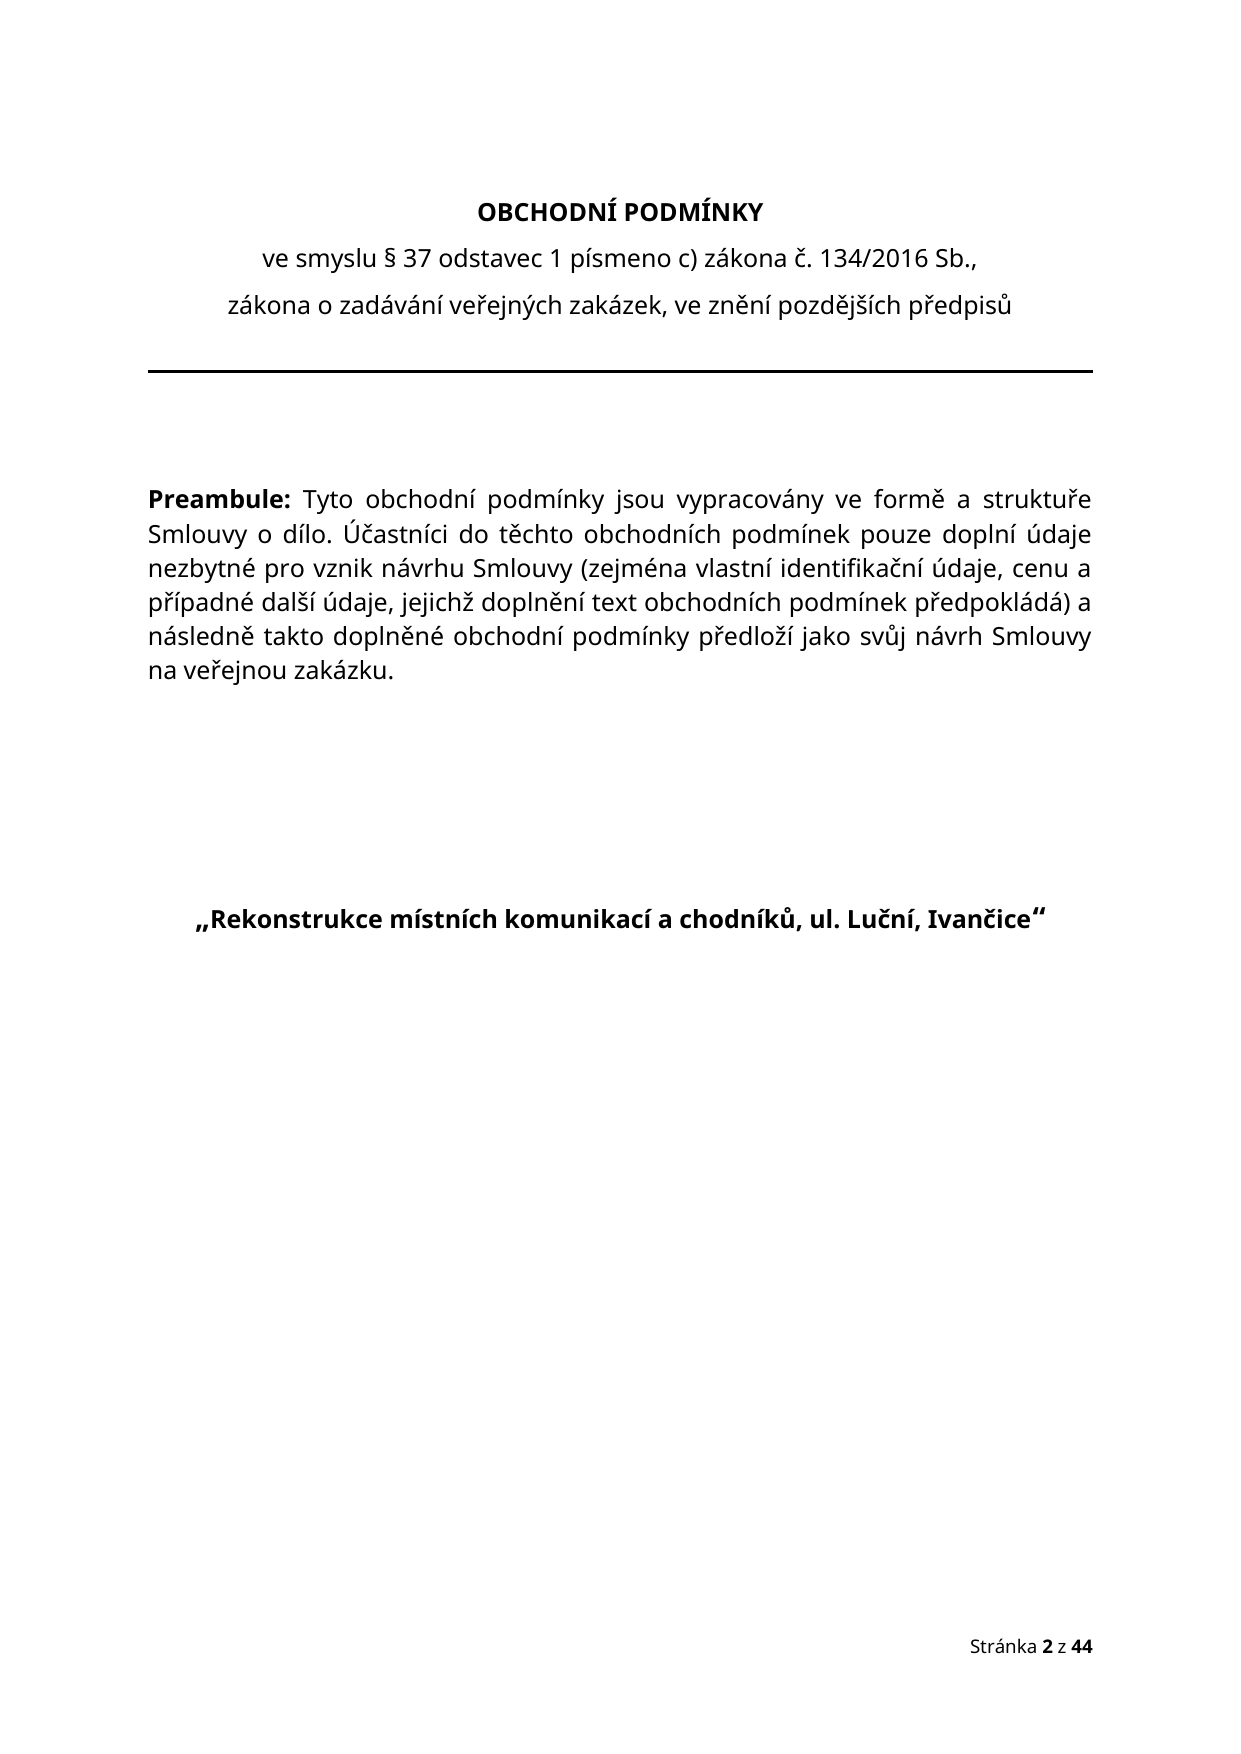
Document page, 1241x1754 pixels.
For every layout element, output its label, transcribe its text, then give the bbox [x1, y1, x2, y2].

list Preambule: Tyto obchodní podmínky jsou vypracovány ve formě a struktuře Smlouvy o dílo. Účastníci do těchto obchodních podmínek pouze doplní údaje nezbytné pro vznik návrhu Smlouvy (zejména vlastní identifikační údaje, cenu a případné další údaje, jejichž doplnění text obchodních podmínek předpokládá) a následně takto doplněné obchodní podmínky předloží jako svůj návrh Smlouvy na veřejnou zakázku. [148, 482, 1093, 687]
text „Rekonstrukce místních komunikací a chodníků, ul. Luční, Ivančice“ [148, 898, 1093, 937]
text OBCHODNÍ PODMÍNKY [148, 194, 1093, 228]
text ve smyslu § 37 odstavec 1 písmeno c) zákona č. 134/2016 Sb., [148, 241, 1093, 275]
text zákona o zadávání veřejných zakázek, ve znění pozdějších předpisů [148, 287, 1093, 321]
